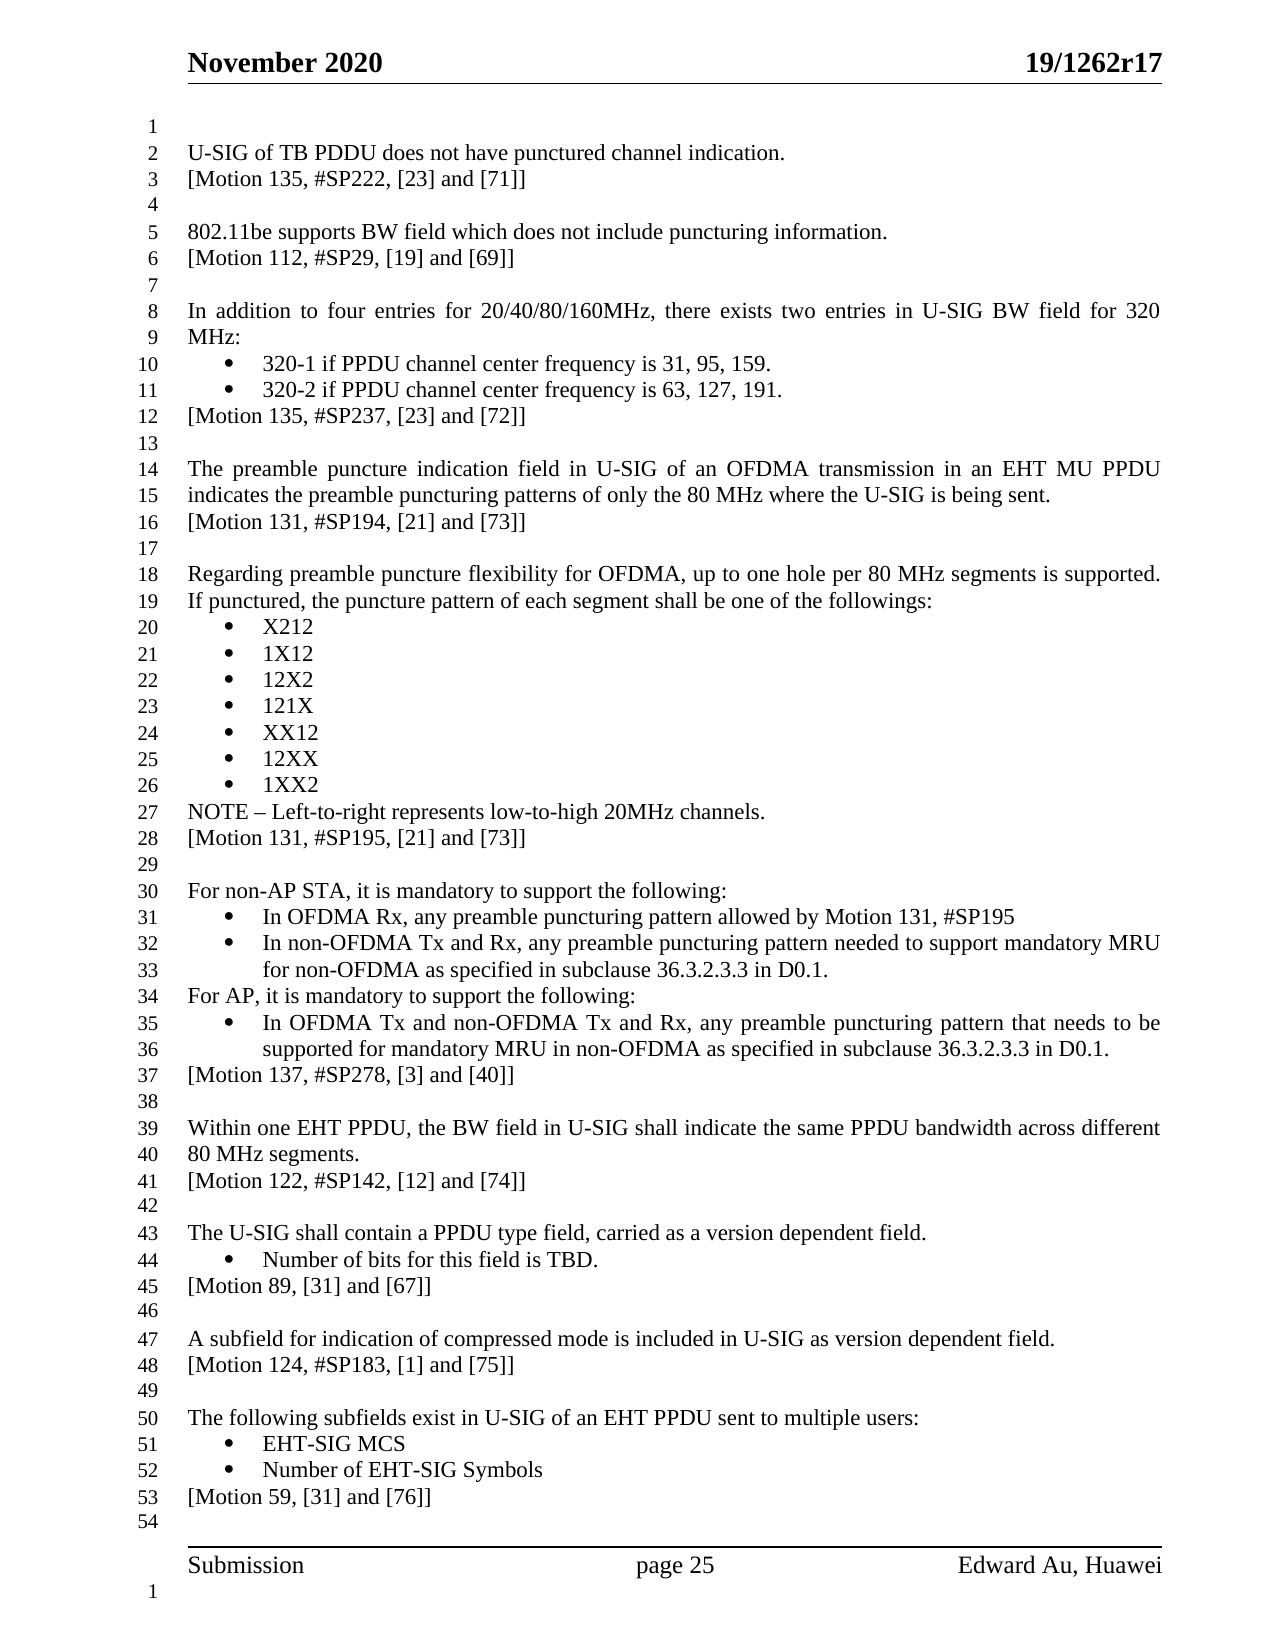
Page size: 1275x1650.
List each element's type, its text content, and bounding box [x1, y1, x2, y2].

list In non-OFDMA Tx and Rx, any preamble puncturing pattern needed to support mandatory MRU for non-OFDMA as specified in subclause 36.3.2.3.3 in D0.1. [225, 929, 1162, 982]
list X212 [225, 613, 1162, 639]
text The following subfields exist in U-SIG of an EHT PPDU sent to multiple users: [187, 1404, 1162, 1430]
text A subfield for indication of compressed mode is included in U-SIG as version dependent field. [187, 1325, 1162, 1351]
text [Motion 131, #SP195, and ] [187, 824, 1162, 850]
text The preamble puncture indication field in U-SIG of an OFDMA transmission in an EHT MU PPDU indicates the preamble puncturing patterns of only the 80 MHz where the U-SIG is being sent. [187, 455, 1162, 508]
list 1X12 [225, 639, 1162, 666]
text [Motion 135, #SP237, and ] [187, 402, 1162, 429]
text [Motion 59, and ] [187, 1483, 1162, 1509]
list Number of bits for this field is TBD. [225, 1246, 1162, 1272]
text [Motion 131, #SP194, and ] [187, 508, 1162, 534]
text For AP, it is mandatory to support the following: [187, 982, 1162, 1008]
text [Motion 89, and ] [187, 1272, 1162, 1298]
list Number of EHT-SIG Symbols [225, 1457, 1162, 1483]
text For non-AP STA, it is mandatory to support the following: [187, 877, 1162, 903]
text NOTE – Left-to-right represents low-to-high 20MHz channels. [187, 798, 1162, 824]
list In OFDMA Rx, any preamble puncturing pattern allowed by Motion 131, #SP195 [225, 903, 1162, 929]
text U-SIG of TB PDDU does not have punctured channel indication. [187, 139, 1162, 165]
text The U-SIG shall contain a PPDU type field, carried as a version dependent field. [187, 1219, 1162, 1246]
list 320-2 if PPDU channel center frequency is 63, 127, 191. [225, 376, 1162, 402]
text Within one EHT PPDU, the BW field in U-SIG shall indicate the same PPDU bandwidth across different 80 MHz segments. [187, 1114, 1162, 1167]
list In OFDMA Tx and non-OFDMA Tx and Rx, any preamble puncturing pattern that needs to be supported for mandatory MRU in non-OFDMA as specified in subclause 36.3.2.3.3 in D0.1. [225, 1008, 1162, 1061]
list 320-1 if PPDU channel center frequency is 31, 95, 159. [225, 350, 1162, 376]
text [Motion 137, #SP278, and ] [187, 1061, 1162, 1088]
list EHT-SIG MCS [225, 1430, 1162, 1457]
text 802.11be supports BW field which does not include puncturing information. [187, 218, 1162, 244]
list 1XX2 [225, 771, 1162, 798]
list XX12 [225, 719, 1162, 745]
text [Motion 124, #SP183, and ] [187, 1351, 1162, 1377]
list 121X [225, 692, 1162, 719]
text Regarding preamble puncture flexibility for OFDMA, up to one hole per 80 MHz segments is supported. If punctured, the puncture pattern of each segment shall be one of the followings: [187, 561, 1162, 613]
list 12X2 [225, 666, 1162, 692]
text [Motion 112, #SP29, and ] [187, 244, 1162, 271]
text [Motion 122, #SP142, and ] [187, 1167, 1162, 1193]
text In addition to four entries for 20/40/80/160MHz, there exists two entries in U-SIG BW field for 320 MHz: [187, 297, 1162, 350]
text [Motion 135, #SP222, and ] [187, 165, 1162, 192]
list 12XX [225, 745, 1162, 771]
